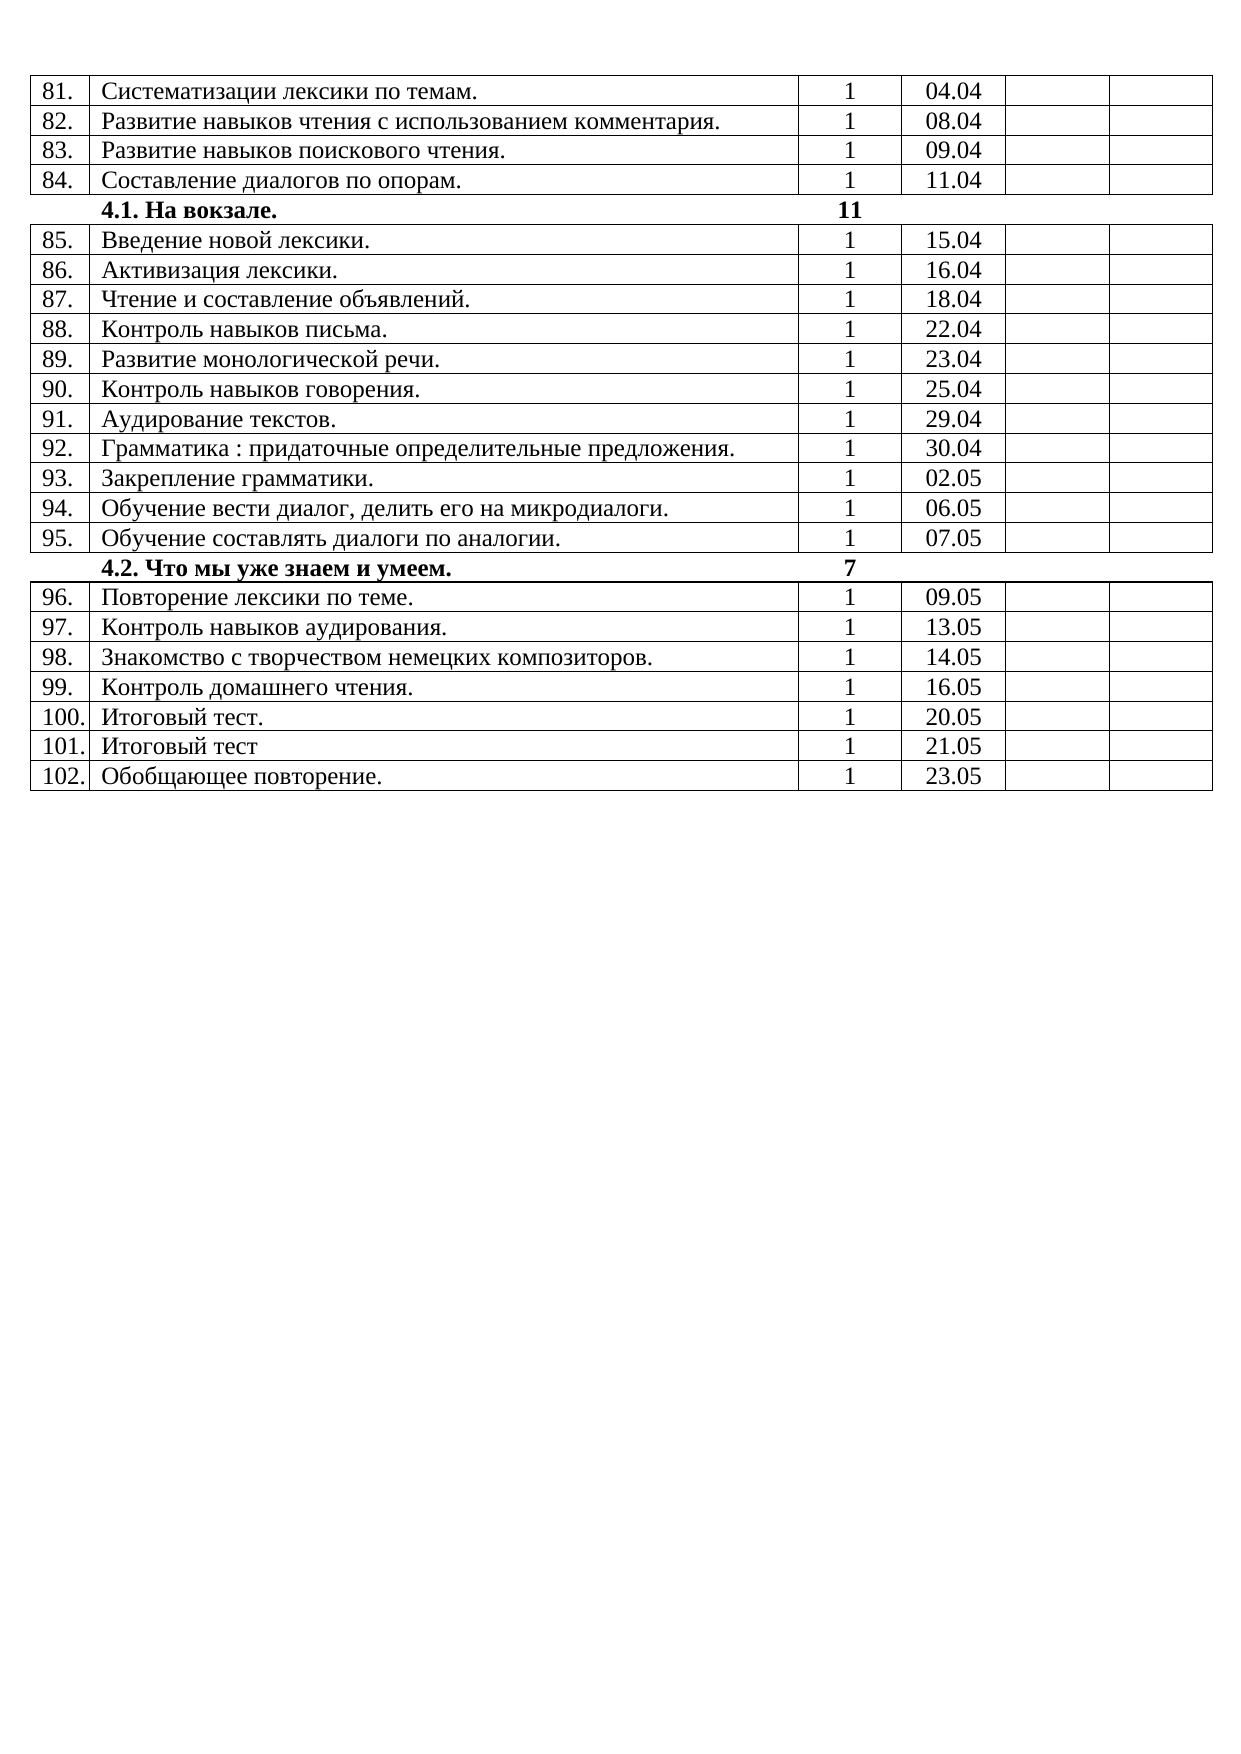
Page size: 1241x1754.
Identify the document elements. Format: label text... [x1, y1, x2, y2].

table_cell [1006, 285, 1109, 313]
table_cell Обучение составлять диалоги по аналогии. [90, 523, 798, 552]
table_cell [1110, 225, 1212, 254]
table_cell 1 [799, 285, 901, 313]
table_cell [1110, 583, 1212, 611]
table_cell [1006, 374, 1109, 403]
table_cell [1006, 702, 1109, 730]
table_cell [901, 553, 1005, 581]
table_cell 1 [799, 344, 901, 373]
table_cell [31, 463, 89, 492]
table_cell [1006, 761, 1109, 790]
table_cell [31, 225, 89, 254]
table_cell 30.04 [902, 434, 1005, 462]
table_cell 7 [798, 553, 901, 581]
table_cell 11.04 [902, 165, 1005, 194]
table_cell [31, 642, 89, 671]
table_cell [1110, 612, 1212, 641]
table_cell [1006, 642, 1109, 671]
table_cell [1110, 731, 1212, 760]
table_cell [1006, 583, 1109, 611]
table_cell 1 [799, 702, 901, 730]
table_cell Обобщающее повторение. [90, 761, 798, 790]
table_cell [31, 434, 89, 462]
table_cell [1005, 195, 1109, 224]
table_cell [1110, 314, 1212, 343]
table_cell 06.05 [902, 493, 1005, 522]
table_cell Чтение и составление объявлений. [90, 285, 798, 313]
table_cell Введение новой лексики. [90, 225, 798, 254]
table_cell [1110, 255, 1212, 283]
table_cell [31, 404, 89, 432]
table_cell [31, 731, 89, 760]
table_cell [31, 523, 89, 552]
table_cell Знакомство с творчеством немецких композиторов. [90, 642, 798, 671]
table_cell [1006, 314, 1109, 343]
table_cell [31, 761, 89, 790]
table_cell 1 [799, 314, 901, 343]
table_cell Систематизации лексики по темам. [90, 76, 798, 105]
table_cell [1110, 374, 1212, 403]
table_cell Контроль навыков аудирования. [90, 612, 798, 641]
table_cell Закрепление грамматики. [90, 463, 798, 492]
table_cell [1006, 404, 1109, 432]
table_cell 1 [799, 612, 901, 641]
table_cell 20.05 [902, 702, 1005, 730]
table_cell [31, 195, 90, 224]
table_cell Грамматика : придаточные определительные предложения. [90, 434, 798, 462]
table_cell 1 [799, 374, 901, 403]
table_cell [31, 702, 89, 730]
table_cell Повторение лексики по теме. [90, 583, 798, 611]
table_cell [1006, 434, 1109, 462]
table_cell 04.04 [902, 76, 1005, 105]
table_cell [1110, 434, 1212, 462]
table_cell Развитие навыков чтения с использованием комментария. [90, 106, 798, 134]
table_cell [1110, 404, 1212, 432]
table_cell 1 [799, 106, 901, 134]
table_cell 1 [799, 642, 901, 671]
table_cell 08.04 [902, 106, 1005, 134]
table_cell [1110, 493, 1212, 522]
table_cell 1 [799, 672, 901, 701]
table_cell [1006, 225, 1109, 254]
table_cell [1109, 553, 1212, 581]
table_cell 29.04 [902, 404, 1005, 432]
table_cell 1 [799, 583, 901, 611]
table_cell 09.04 [902, 136, 1005, 164]
table_cell [31, 672, 89, 701]
table_cell [1006, 463, 1109, 492]
table_cell Итоговый тест [90, 731, 798, 760]
table_cell [1110, 165, 1212, 194]
table_cell [1110, 761, 1212, 790]
table_cell [1006, 523, 1109, 552]
table_cell 18.04 [902, 285, 1005, 313]
table_cell 4.1. На вокзале. [90, 195, 798, 224]
table_cell 1 [799, 731, 901, 760]
table_cell [1006, 76, 1109, 105]
table_cell [1006, 612, 1109, 641]
table_cell [1006, 255, 1109, 283]
table_cell 1 [799, 136, 901, 164]
table_cell 07.05 [902, 523, 1005, 552]
table_cell [31, 106, 89, 134]
table_cell 13.05 [902, 612, 1005, 641]
table_cell 4.2. Что мы уже знаем и умеем. [90, 553, 798, 581]
table_cell [1005, 553, 1109, 581]
table_cell [31, 493, 89, 522]
table_cell 1 [799, 225, 901, 254]
table_cell 09.05 [902, 583, 1005, 611]
table_cell Развитие навыков поискового чтения. [90, 136, 798, 164]
table_cell [31, 612, 89, 641]
table_cell 1 [799, 523, 901, 552]
table_cell [1110, 672, 1212, 701]
table_cell 1 [799, 76, 901, 105]
table_cell 02.05 [902, 463, 1005, 492]
table_cell [1110, 344, 1212, 373]
table_cell 1 [799, 463, 901, 492]
table_cell [901, 195, 1005, 224]
table_cell 25.04 [902, 374, 1005, 403]
table_cell 1 [799, 404, 901, 432]
table_cell [1110, 463, 1212, 492]
table_cell [1006, 136, 1109, 164]
table_cell [1006, 106, 1109, 134]
table_cell 22.04 [902, 314, 1005, 343]
table_cell [1110, 76, 1212, 105]
table_cell 11 [798, 195, 901, 224]
table_cell 23.05 [902, 761, 1005, 790]
table_cell Составление диалогов по опорам. [90, 165, 798, 194]
table_cell [1006, 344, 1109, 373]
table_cell [31, 553, 90, 581]
table_cell 1 [799, 434, 901, 462]
table_cell [31, 583, 89, 611]
table_cell Развитие монологической речи. [90, 344, 798, 373]
table_cell [31, 136, 89, 164]
table_cell [1110, 702, 1212, 730]
table_cell 16.04 [902, 255, 1005, 283]
table_cell [1110, 136, 1212, 164]
table_cell 15.04 [902, 225, 1005, 254]
table_cell [1006, 672, 1109, 701]
table_cell Активизация лексики. [90, 255, 798, 283]
table_cell [1006, 165, 1109, 194]
table_cell 1 [799, 493, 901, 522]
table_cell [1110, 523, 1212, 552]
table_cell [1109, 195, 1212, 224]
table_cell Итоговый тест. [90, 702, 798, 730]
table_cell 1 [799, 165, 901, 194]
table_cell 14.05 [902, 642, 1005, 671]
table_cell 23.04 [902, 344, 1005, 373]
table_cell Контроль навыков говорения. [90, 374, 798, 403]
table_cell Обучение вести диалог, делить его на микродиалоги. [90, 493, 798, 522]
table_cell 21.05 [902, 731, 1005, 760]
table_cell [31, 374, 89, 403]
table_cell [1110, 285, 1212, 313]
table_cell [1006, 731, 1109, 760]
table_cell Аудирование текстов. [90, 404, 798, 432]
table_cell [31, 165, 89, 194]
table_cell [31, 285, 89, 313]
table_cell [31, 344, 89, 373]
table_cell 1 [799, 761, 901, 790]
table_cell [31, 255, 89, 283]
table_cell Контроль домашнего чтения. [90, 672, 798, 701]
table_cell 16.05 [902, 672, 1005, 701]
table_cell [31, 314, 89, 343]
table_cell [1110, 642, 1212, 671]
table_cell [1110, 106, 1212, 134]
table_cell [31, 76, 89, 105]
table_cell Контроль навыков письма. [90, 314, 798, 343]
table_cell 1 [799, 255, 901, 283]
table_cell [1006, 493, 1109, 522]
